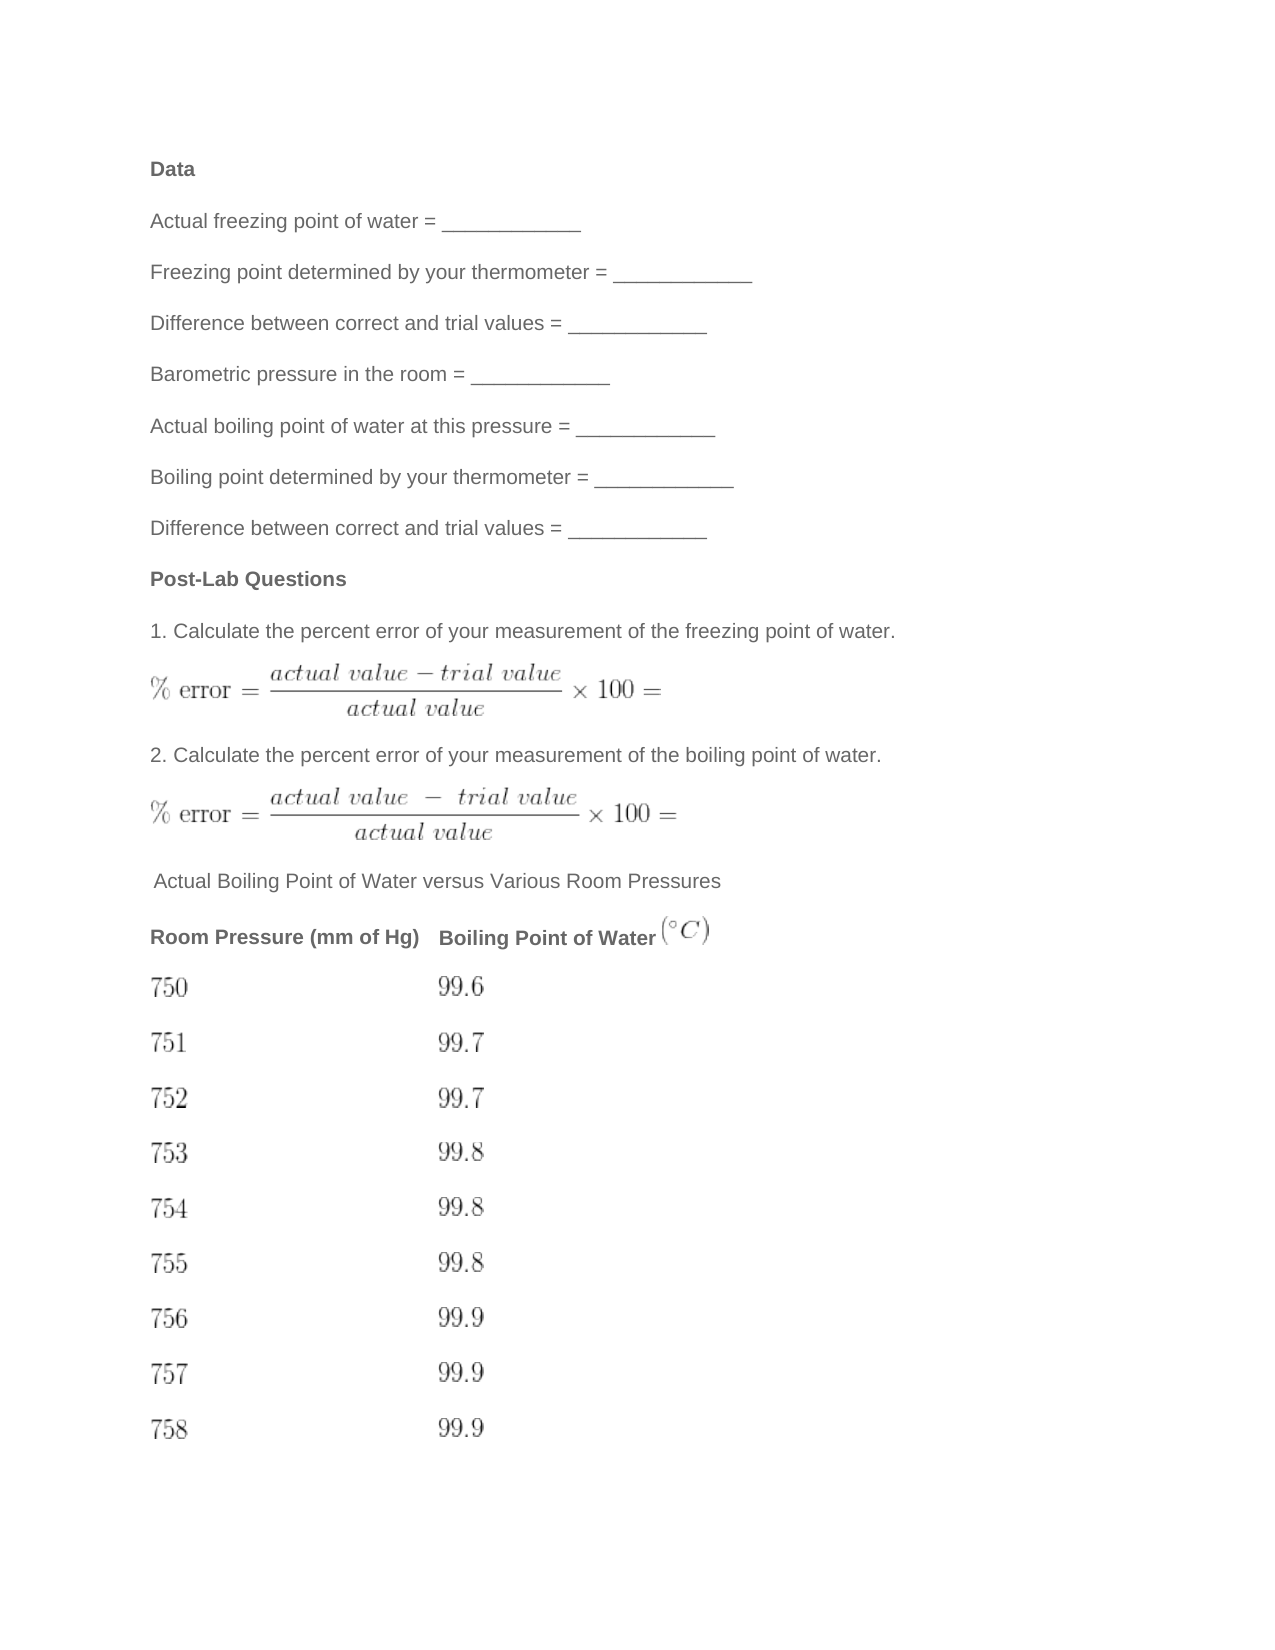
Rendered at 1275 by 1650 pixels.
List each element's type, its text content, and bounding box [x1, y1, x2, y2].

picture [438, 1307, 484, 1327]
table_cell Room Pressure (mm of Hg) [149, 915, 437, 972]
picture [150, 1307, 188, 1328]
picture [438, 1252, 484, 1272]
text Barometric pressure in the room = ____________ [150, 355, 1125, 386]
picture [150, 662, 661, 716]
text Actual boiling point of water at this pressure = ____________ [150, 406, 1125, 437]
picture [150, 1197, 188, 1220]
picture [438, 976, 484, 996]
table_cell [437, 1193, 726, 1248]
table_cell [149, 1248, 437, 1303]
table_cell [149, 1358, 437, 1413]
picture [438, 1086, 484, 1108]
picture [150, 1362, 188, 1384]
picture [150, 786, 677, 840]
picture [150, 1142, 188, 1163]
picture [150, 1086, 188, 1108]
table_cell [437, 972, 726, 1027]
table_header Actual Boiling Point of Water versus Various Room Pressures [149, 860, 726, 915]
text Difference between correct and trial values = ____________ [150, 304, 1125, 335]
table_cell [149, 1082, 437, 1137]
text Data [150, 150, 1125, 181]
table_cell [149, 1193, 437, 1248]
picture [438, 1418, 484, 1437]
text Post-Lab Questions [150, 560, 1125, 591]
picture [438, 1197, 484, 1216]
table_cell [149, 1303, 437, 1358]
picture [150, 976, 188, 997]
table_cell [437, 1303, 726, 1358]
table_cell Boiling Point of Water [437, 915, 726, 972]
picture [150, 1252, 188, 1273]
text Boiling point determined by your thermometer = ____________ [150, 457, 1125, 489]
picture [438, 1142, 484, 1161]
picture [662, 916, 709, 945]
table_cell [149, 1027, 437, 1082]
table_cell [437, 1413, 726, 1468]
table_cell [437, 1137, 726, 1192]
table_cell [437, 1027, 726, 1082]
picture [438, 1362, 484, 1382]
table_cell [437, 1358, 726, 1413]
text 1. Calculate the percent error of your measurement of the freezing point of water. [150, 611, 1125, 642]
picture [150, 1418, 188, 1439]
text 2. Calculate the percent error of your measurement of the boiling point of water. [150, 736, 1125, 767]
table_cell [149, 1137, 437, 1192]
picture [438, 1031, 484, 1052]
table_cell [437, 1082, 726, 1137]
table_cell [149, 972, 437, 1027]
text Actual freezing point of water = ____________ [150, 201, 1125, 232]
table_cell [149, 1413, 437, 1468]
picture [150, 1031, 186, 1054]
text Freezing point determined by your thermometer = ____________ [150, 252, 1125, 284]
table_cell [437, 1248, 726, 1303]
text Difference between correct and trial values = ____________ [150, 509, 1125, 540]
